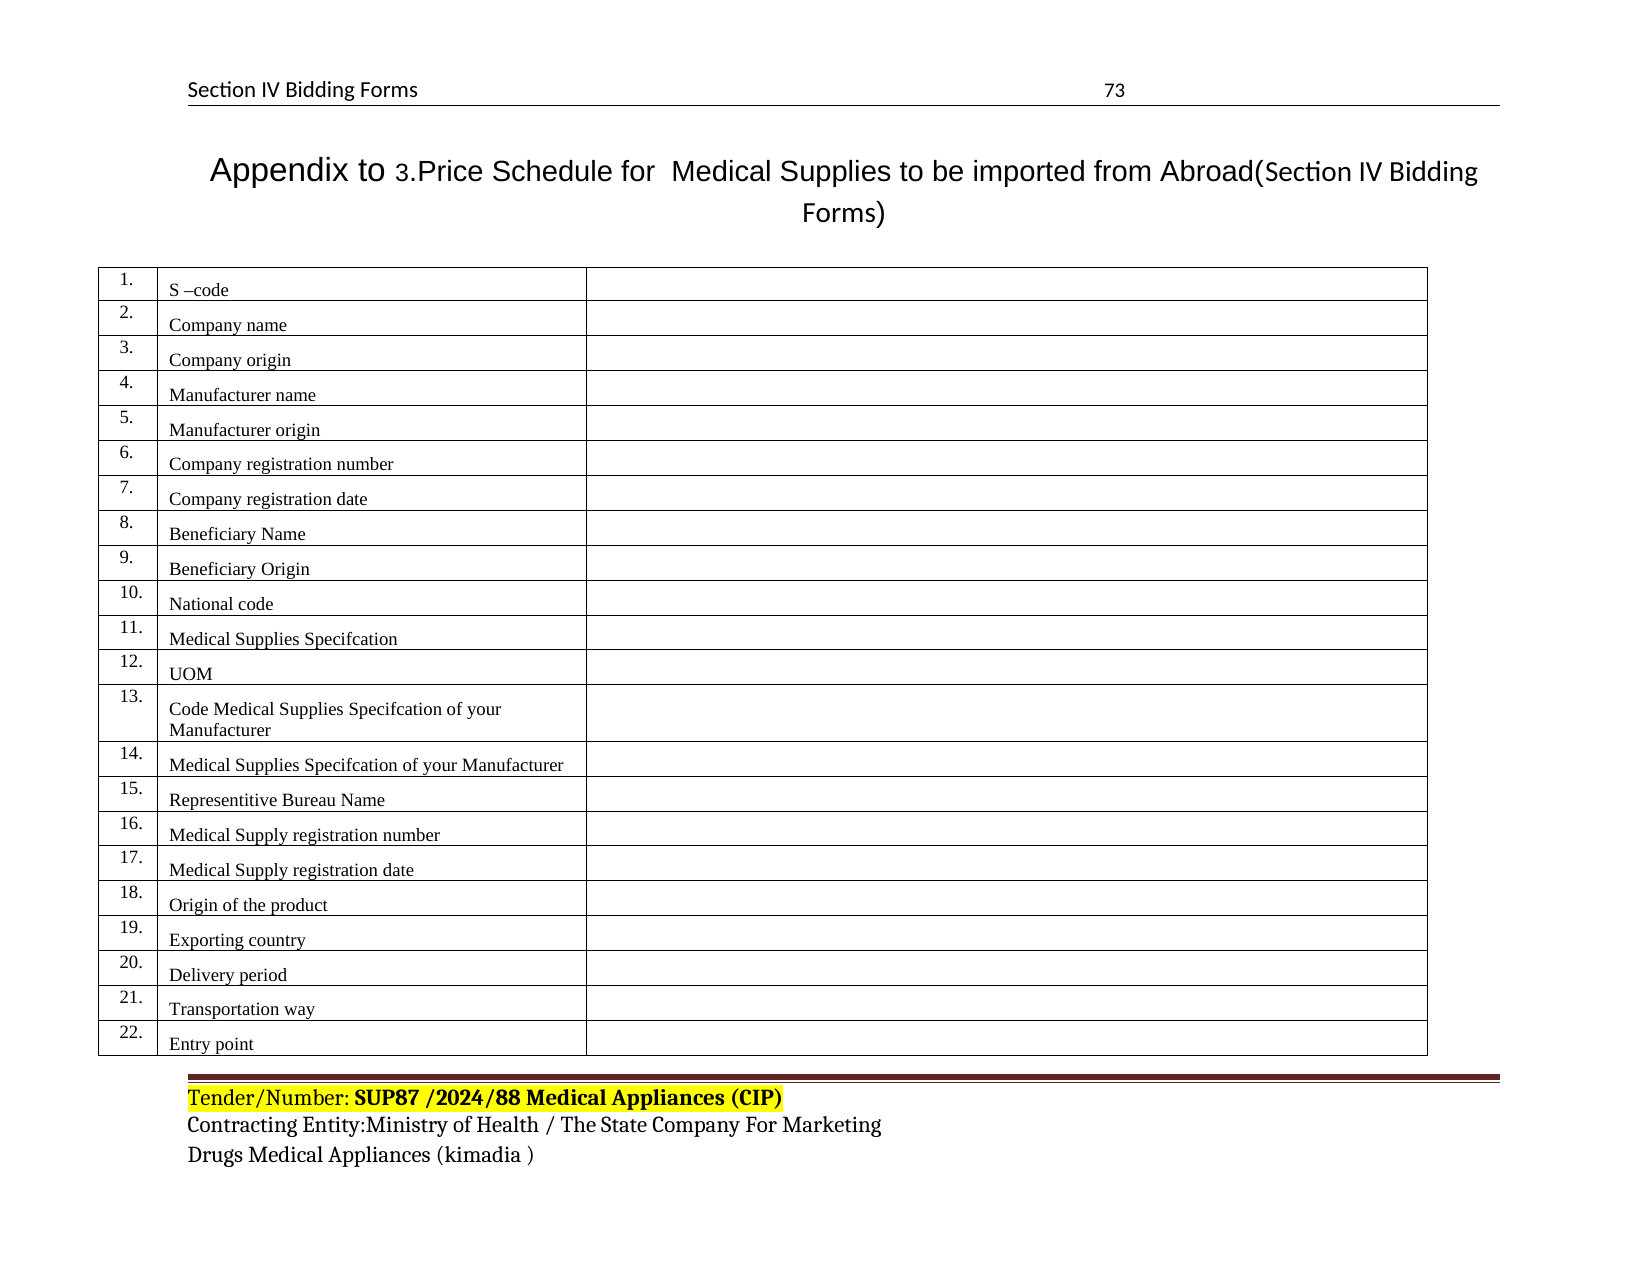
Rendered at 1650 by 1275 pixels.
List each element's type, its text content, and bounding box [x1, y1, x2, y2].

table_cell [587, 916, 1427, 950]
table_cell [99, 881, 157, 915]
table_cell [99, 916, 157, 950]
table_cell [587, 546, 1427, 579]
table_cell [99, 441, 157, 475]
table_cell [99, 777, 157, 811]
table_cell [587, 406, 1427, 440]
table_cell [587, 951, 1427, 985]
table_cell [587, 581, 1427, 614]
table_cell [99, 1021, 157, 1055]
table_cell Exporting country [158, 916, 586, 950]
table_cell Representitive Bureau Name [158, 777, 586, 811]
table_cell [99, 742, 157, 776]
table_cell Entry point [158, 1021, 586, 1055]
table_header [587, 268, 1427, 300]
table_cell [587, 616, 1427, 649]
table_header [99, 268, 157, 300]
table_cell [99, 846, 157, 880]
table_cell Code Medical Supplies Specifcation of your Manufacturer [158, 685, 586, 741]
table_cell [587, 336, 1427, 370]
table_cell Medical Supplies Specifcation of your Manufacturer [158, 742, 586, 776]
table_cell [587, 812, 1427, 845]
table_cell [587, 1021, 1427, 1055]
table_cell [587, 742, 1427, 776]
table_cell [587, 511, 1427, 545]
table_cell [99, 336, 157, 370]
table_cell [99, 546, 157, 579]
table_cell Company registration date [158, 476, 586, 510]
table_cell [99, 476, 157, 510]
table_cell [99, 371, 157, 405]
table_cell Manufacturer name [158, 371, 586, 405]
table_cell National code [158, 581, 586, 614]
table_cell [587, 881, 1427, 915]
table_cell [99, 685, 157, 741]
table_cell Manufacturer origin [158, 406, 586, 440]
table_cell Beneficiary Name [158, 511, 586, 545]
table_cell [587, 846, 1427, 880]
table_cell Medical Supply registration number [158, 812, 586, 845]
table_cell Medical Supply registration date [158, 846, 586, 880]
table_cell Company name [158, 301, 586, 335]
table_cell Beneficiary Origin [158, 546, 586, 579]
table_cell [587, 986, 1427, 1020]
table_cell [99, 581, 157, 614]
table_cell Transportation way [158, 986, 586, 1020]
table_cell [99, 616, 157, 649]
table_cell Origin of the product [158, 881, 586, 915]
table_cell Delivery period [158, 951, 586, 985]
table_cell [99, 511, 157, 545]
table_cell UOM [158, 650, 586, 684]
table_cell [99, 812, 157, 845]
table_cell [99, 986, 157, 1020]
table_cell [587, 685, 1427, 741]
table_cell Company origin [158, 336, 586, 370]
table_cell [99, 301, 157, 335]
table_cell [99, 951, 157, 985]
table_cell [587, 650, 1427, 684]
table_cell Company registration number [158, 441, 586, 475]
table_cell [587, 371, 1427, 405]
table_header S –code [158, 268, 586, 300]
text Appendix to 3.Price Schedule for Medical Supplies to be imported from Abroad(Section IV Bidding Forms) [187, 150, 1500, 229]
table_cell Medical Supplies Specifcation [158, 616, 586, 649]
table_cell [587, 476, 1427, 510]
table_cell [587, 301, 1427, 335]
table_cell [587, 441, 1427, 475]
table_cell [99, 650, 157, 684]
table_cell [99, 406, 157, 440]
table_cell [587, 777, 1427, 811]
